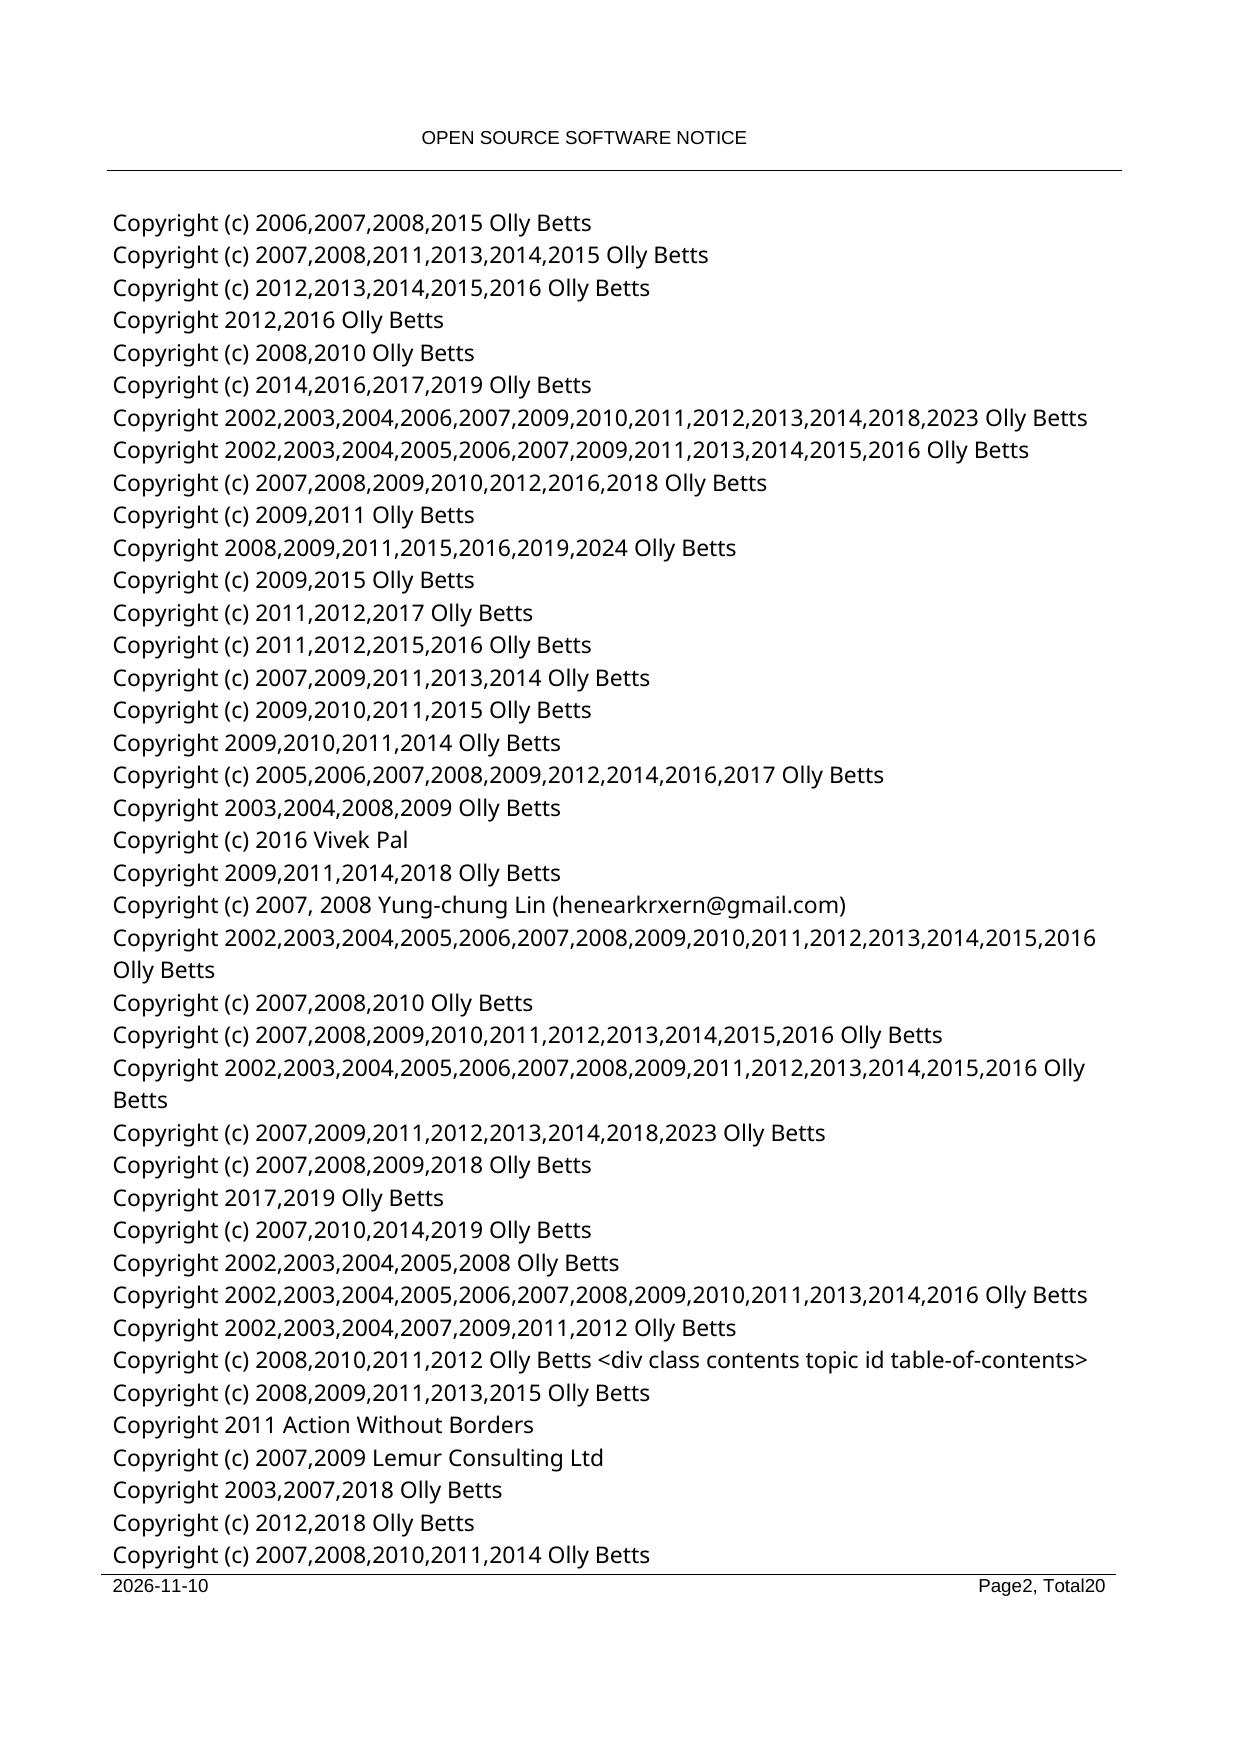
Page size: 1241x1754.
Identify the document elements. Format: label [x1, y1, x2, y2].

text [112, 206, 1128, 1571]
